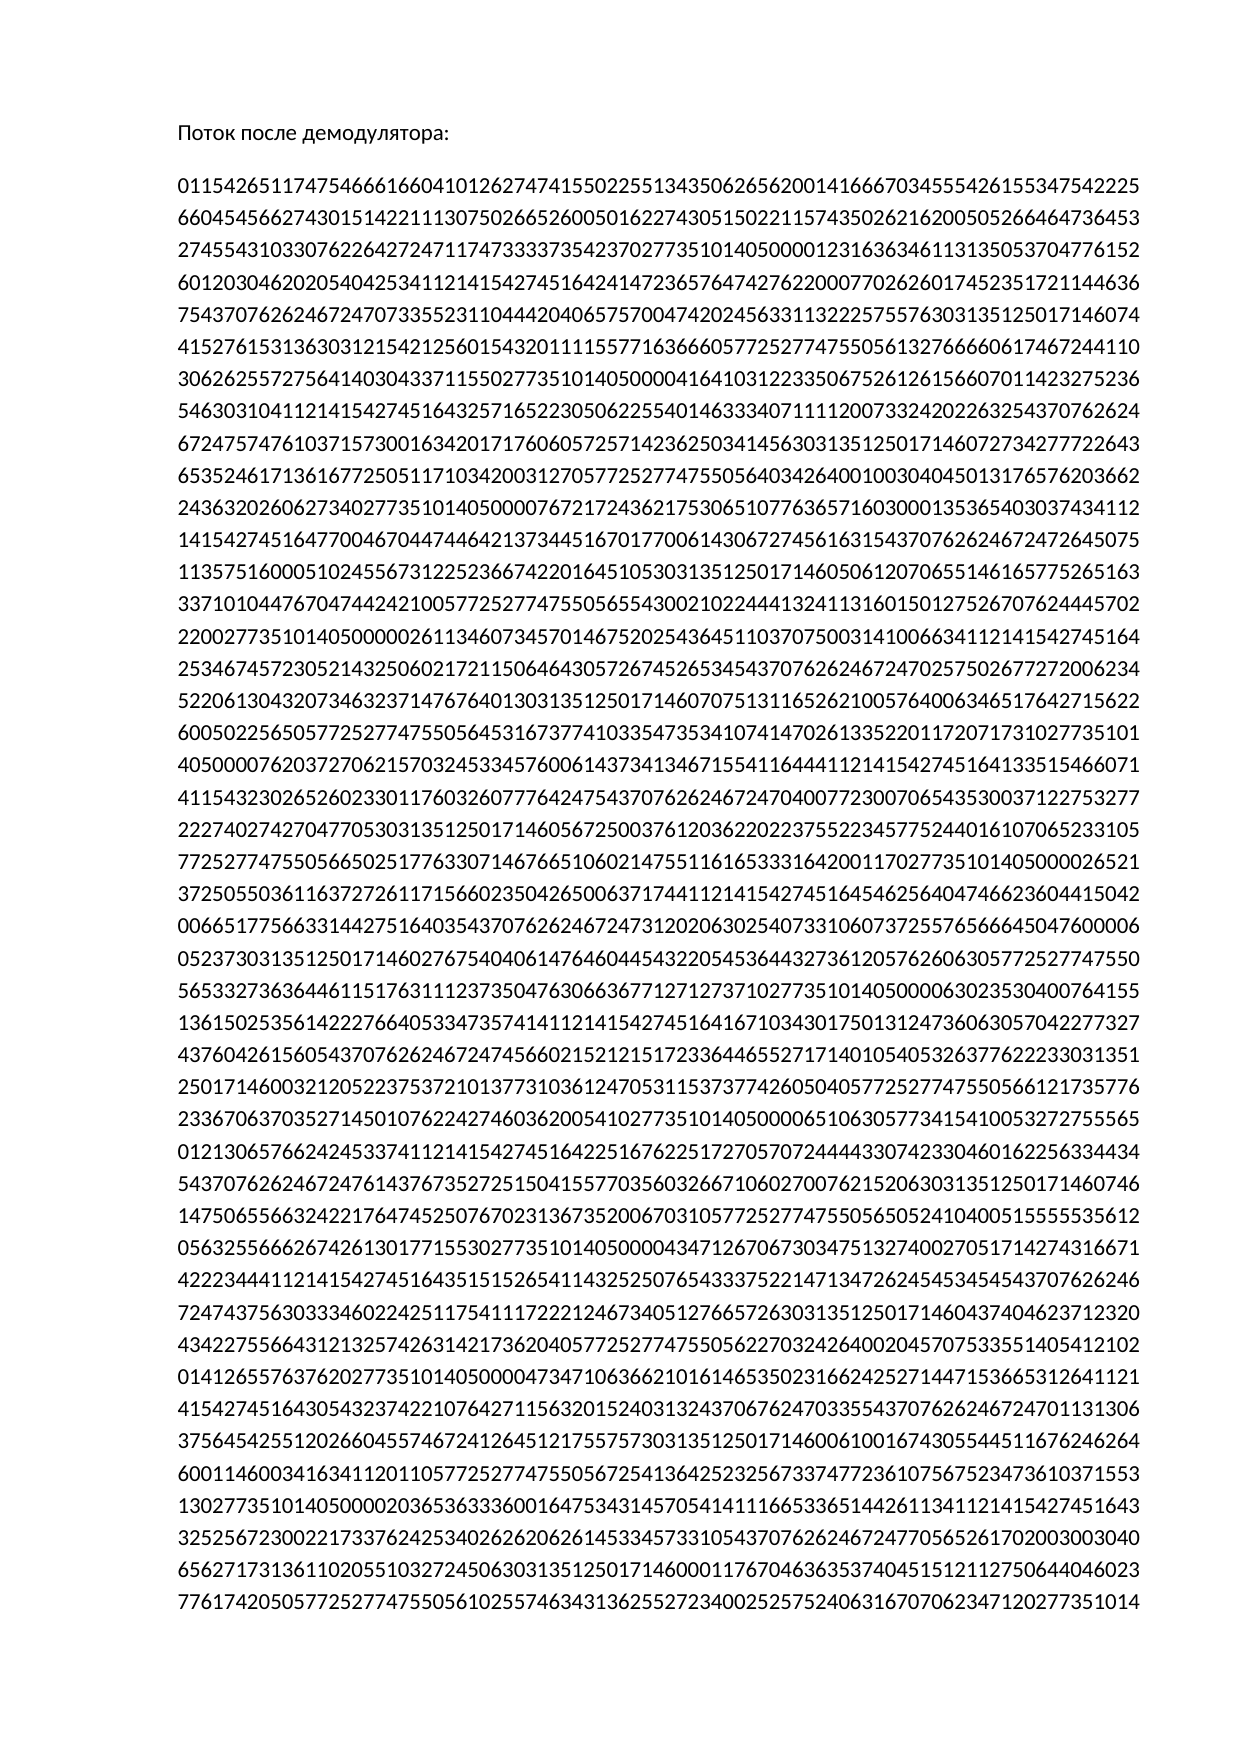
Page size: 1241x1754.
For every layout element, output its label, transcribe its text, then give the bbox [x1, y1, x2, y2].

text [177, 171, 1152, 1615]
text Поток после демодулятора: [177, 118, 1152, 146]
